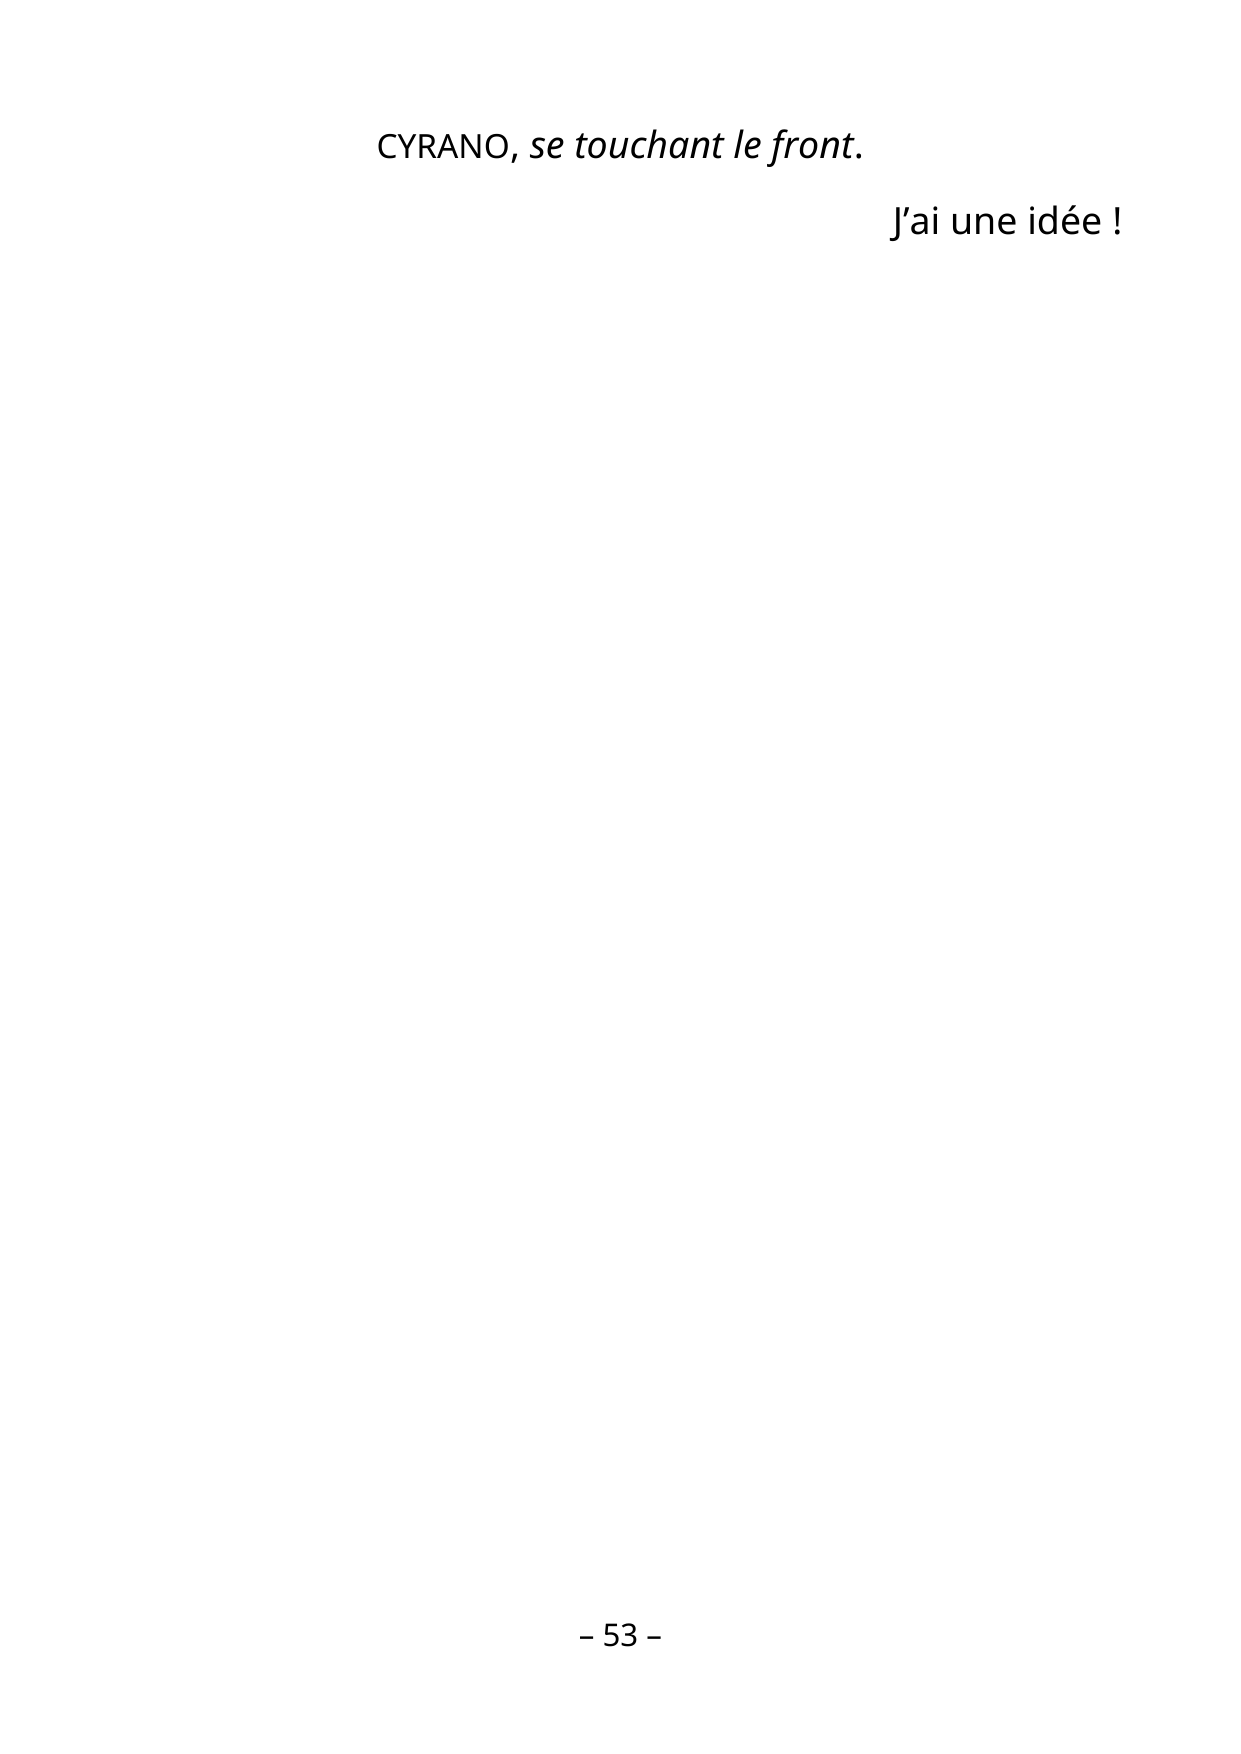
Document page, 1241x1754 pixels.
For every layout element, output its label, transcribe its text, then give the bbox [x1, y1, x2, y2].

text CYRANO, se touchant le front. [118, 118, 1122, 169]
text J’ai une idée ! [118, 194, 1122, 245]
